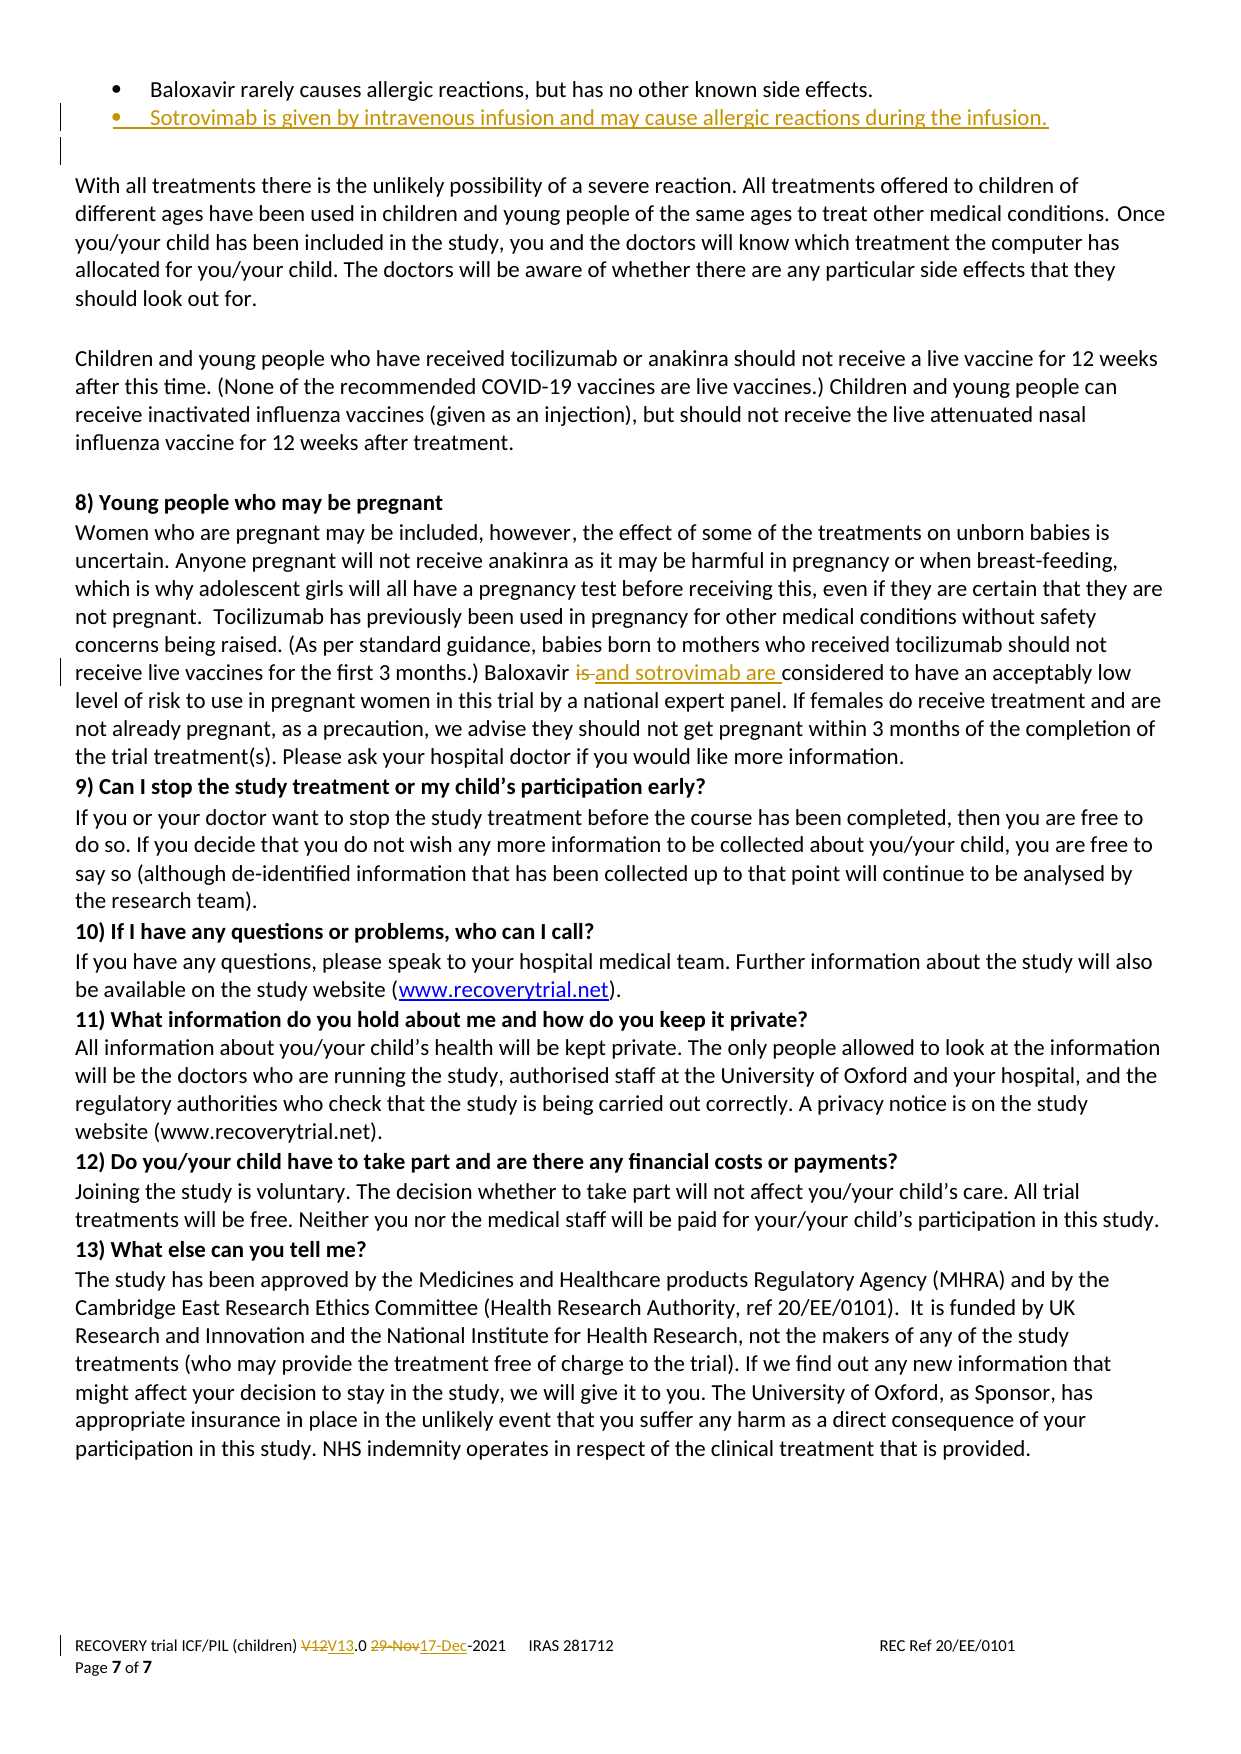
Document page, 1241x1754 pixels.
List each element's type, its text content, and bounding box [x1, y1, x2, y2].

text All information about you/your child’s health will be kept private. The only people allowed to look at the information will be the doctors who are running the study, authorised staff at the University of Oxford and your hospital, and the regulatory authorities who check that the study is being carried out correctly. A privacy notice is on the study website (www.recoverytrial.net). [75, 1033, 1165, 1145]
text 10) If I have any questions or problems, who can I call? [75, 917, 1165, 945]
list Baloxavir rarely causes allergic reactions, but has no other known side effects. [112, 75, 1165, 103]
text With all treatments there is the unlikely possibility of a severe reaction. All treatments offered to children of different ages have been used in children and young people of the same ages to treat other medical conditions. Once you/your child has been included in the study, you and the doctors will know which treatment the computer has allocated for you/your child. The doctors will be aware of whether there are any particular side effects that they should look out for. [75, 172, 1165, 312]
text 8) Young people who may be pregnant [75, 488, 1165, 516]
text Women who are pregnant may be included, however, the effect of some of the treatments on unborn babies is uncertain. Anyone pregnant will not receive anakinra as it may be harmful in pregnancy or when breast-feeding, which is why adolescent girls will all have a pregnancy test before receiving this, even if they are certain that they are not pregnant. Tocilizumab has previously been used in pregnancy for other medical conditions without safety concerns being raised. (As per standard guidance, babies born to mothers who received tocilizumab should not receive live vaccines for the first 3 months.) Baloxavir considered to have an acceptably low level of risk to use in pregnant women in this trial by a national expert panel. If females do receive treatment and are not already pregnant, as a precaution, we advise they should not get pregnant within 3 months of the completion of the trial treatment(s). Please ask your hospital doctor if you would like more information. [75, 518, 1165, 770]
text If you have any questions, please speak to your hospital medical team. Further information about the study will also be available on the study website (www.recoverytrial.net). [75, 947, 1165, 1003]
text Children and young people who have received tocilizumab or anakinra should not receive a live vaccine for 12 weeks after this time. (None of the recommended COVID-19 vaccines are live vaccines.) Children and young people can receive inactivated influenza vaccines (given as an injection), but should not receive the live attenuated nasal influenza vaccine for 12 weeks after treatment. [75, 344, 1165, 456]
text 12) Do you/your child have to take part and are there any financial costs or payments? [75, 1147, 1165, 1175]
text 13) What else can you tell me? [75, 1235, 1165, 1263]
text 9) Can I stop the study treatment or my child’s participation early? [75, 772, 1165, 801]
text If you or your doctor want to stop the study treatment before the course has been completed, then you are free to do so. If you decide that you do not wish any more information to be collected about you/your child, you are free to say so (although de-identified information that has been collected up to that point will continue to be analysed by the research team). [75, 803, 1165, 915]
text The study has been approved by the Medicines and Healthcare products Regulatory Agency (MHRA) and by the Cambridge East Research Ethics Committee (Health Research Authority, ref 20/EE/0101). It is funded by UK Research and Innovation and the National Institute for Health Research, not the makers of any of the study treatments (who may provide the treatment free of charge to the trial). If we find out any new information that might affect your decision to stay in the study, we will give it to you. The University of Oxford, as Sponsor, has appropriate insurance in place in the unlikely event that you suffer any harm as a direct consequence of your participation in this study. NHS indemnity operates in respect of the clinical treatment that is provided. [75, 1266, 1165, 1462]
text 11) What information do you hold about me and how do you keep it private? [75, 1005, 1165, 1033]
text Joining the study is voluntary. The decision whether to take part will not affect you/your child’s care. All trial treatments will be free. Neither you nor the medical staff will be paid for your/your child’s participation in this study. [75, 1177, 1165, 1233]
